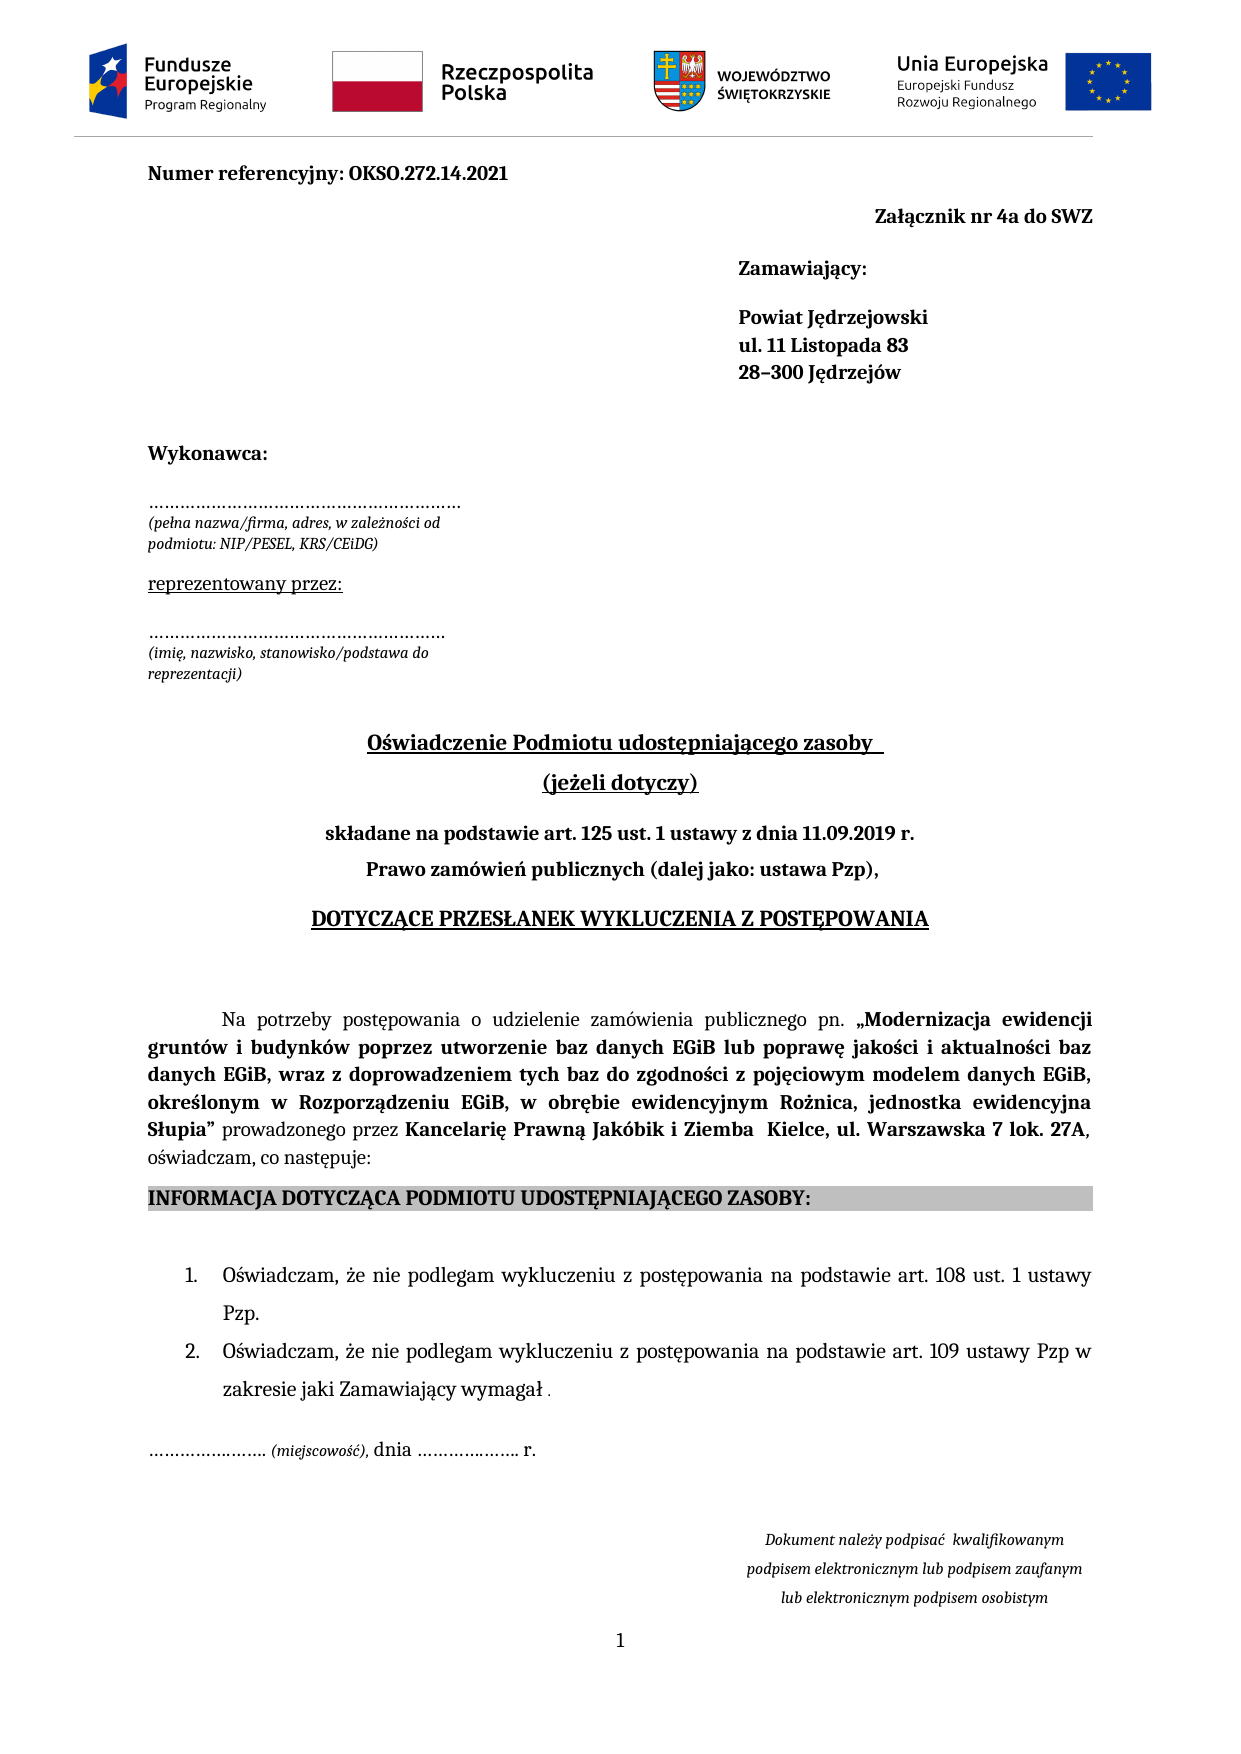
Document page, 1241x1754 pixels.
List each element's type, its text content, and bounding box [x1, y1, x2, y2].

text Wykonawca: [148, 442, 1093, 466]
text ………………………………………………… [148, 619, 472, 643]
text (pełna nazwa/firma, adres, w zależności od podmiotu: NIP/PESEL, KRS/CEiDG) [148, 514, 472, 553]
text (jeżeli dotyczy) [148, 769, 1093, 796]
text Oświadczenie Podmiotu udostępniającego zasoby [148, 730, 1093, 756]
text INFORMACJA DOTYCZĄCA PODMIOTU UDOSTĘPNIAJĄCEGO ZASOBY: [148, 1186, 1093, 1211]
text Na potrzeby postępowania o udzielenie zamówienia publicznego pn. „Modernizacja ewidencji gruntów i budynków poprzez utworzenie baz danych EGiB lub poprawę jakości i aktualności baz danych EGiB, wraz z doprowadzeniem tych baz do zgodności z pojęciowym modelem danych EGiB, określonym w Rozporządzeniu EGiB, w obrębie ewidencyjnym Rożnica, jednostka ewidencyjna Słupia” prowadzonego przez Kancelarię Prawną Jakóbik i Ziemba Kielce, ul. Warszawska 7 lok. 27A, oświadczam, co następuje: [148, 1008, 1093, 1169]
list Oświadczam, że nie podlegam wykluczeniu z postępowania na podstawie art. 108 ust. 1 ustawy Pzp. [185, 1263, 1093, 1326]
text DOTYCZĄCE PRZESŁANEK WYKLUCZENIA Z POSTĘPOWANIA [148, 906, 1093, 932]
list Oświadczam, że nie podlegam wykluczeniu z postępowania na podstawie art. 109 ustawy Pzp w zakresie jaki Zamawiający wymagał . [185, 1338, 1093, 1401]
text …………….……. (miejscowość), dnia ………….……. r. [148, 1438, 1093, 1462]
text Dokument należy podpisać kwalifikowanym podpisem elektronicznym lub podpisem zaufanym lub elektronicznym podpisem osobistym [738, 1531, 1093, 1607]
text składane na podstawie art. 125 ust. 1 ustawy z dnia 11.09.2019 r. [148, 821, 1093, 845]
text Załącznik nr 4a do SWZ [694, 204, 1093, 228]
text …………………………………………………… [148, 490, 472, 514]
text Powiat Jędrzejowski [738, 306, 1093, 330]
text Zamawiający: [738, 256, 1093, 280]
text 28–300 Jędrzejów [738, 361, 1093, 385]
text Numer referencyjny: OKSO.272.14.2021 [148, 162, 1093, 186]
picture [73, 29, 1167, 134]
text Prawo zamówień publicznych (dalej jako: ustawa Pzp), [148, 857, 1093, 881]
text ul. 11 Listopada 83 [738, 333, 1093, 357]
text reprezentowany przez: [148, 572, 1093, 596]
text (imię, nazwisko, stanowisko/podstawa do reprezentacji) [148, 643, 472, 683]
